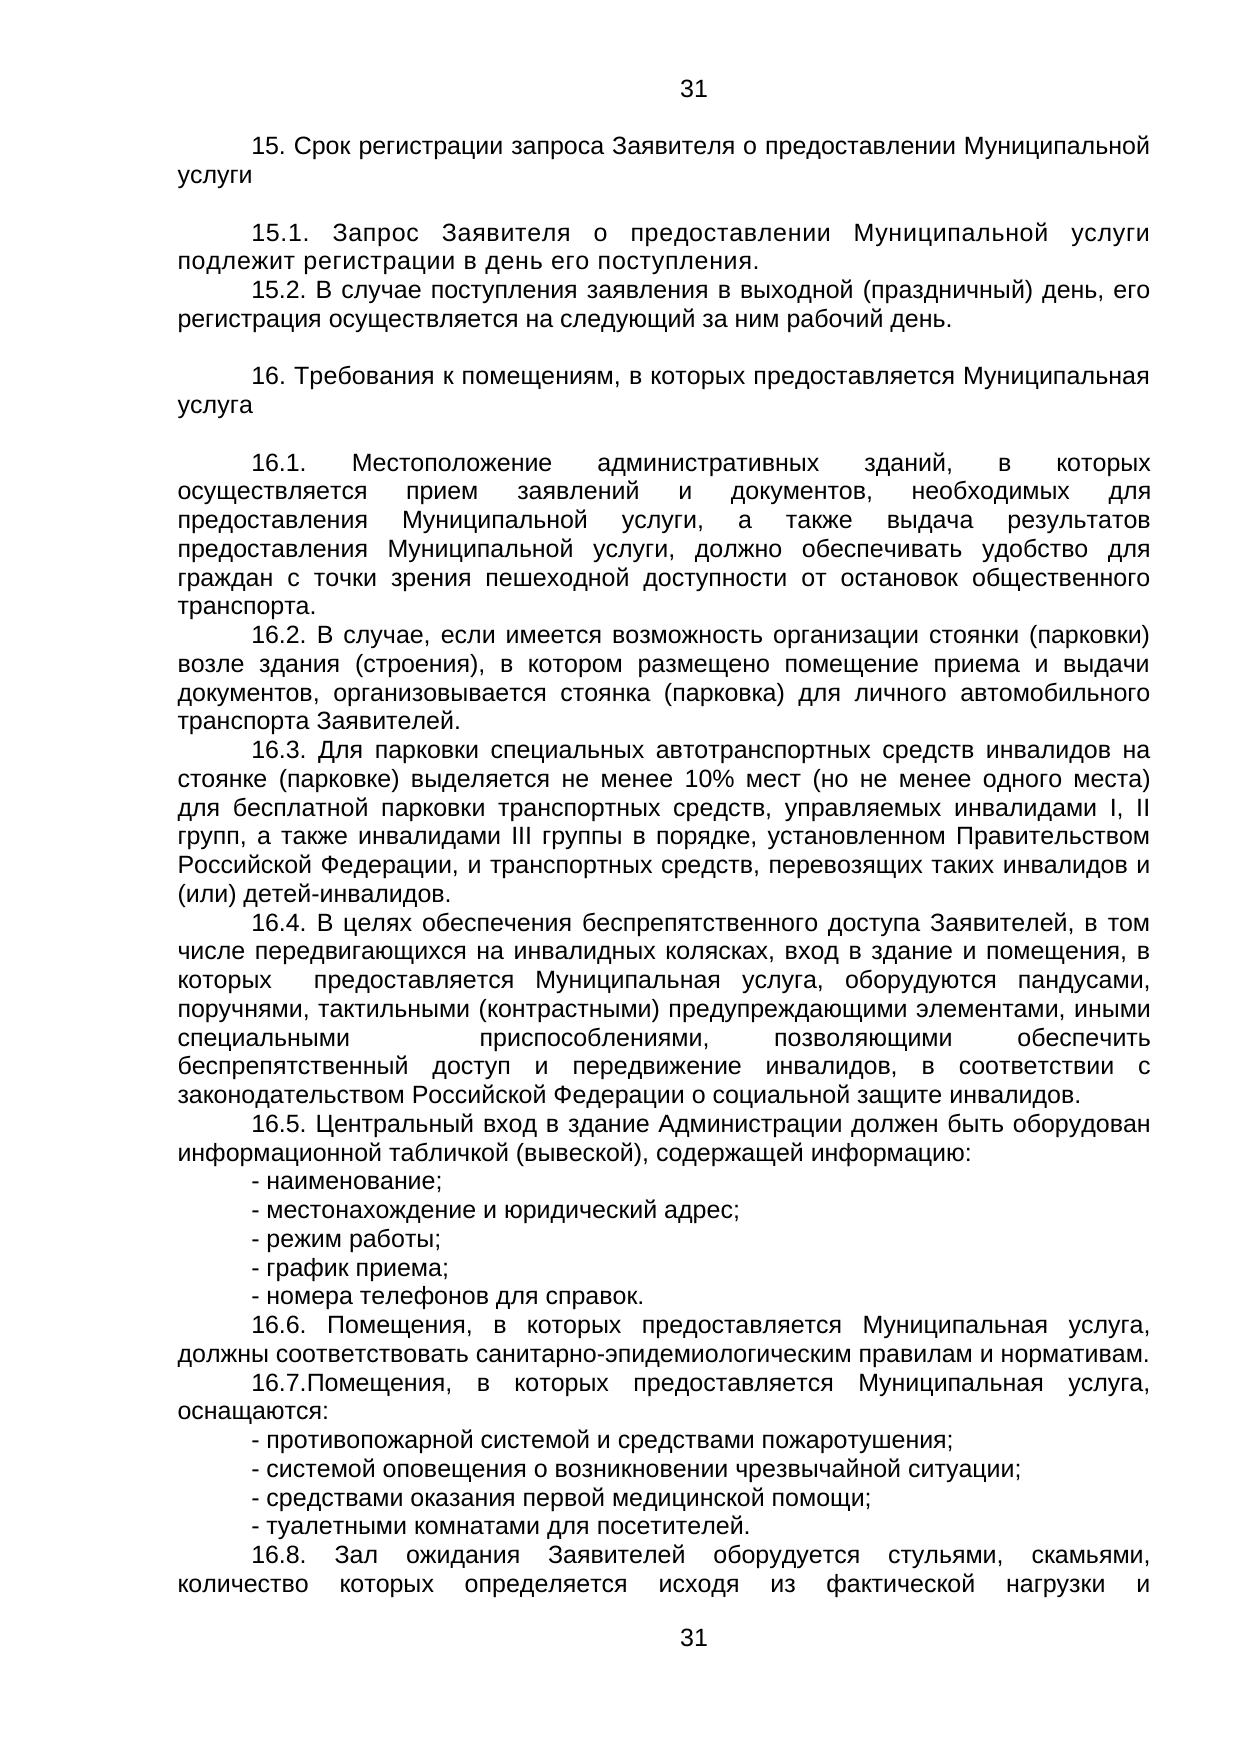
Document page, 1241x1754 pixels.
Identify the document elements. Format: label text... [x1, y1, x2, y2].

text 16.1. Местоположение административных зданий, в которых осуществляется прием заявлений и документов, необходимых для предоставления Муниципальной услуги, а также выдача результатов предоставления Муниципальной услуги, должно обеспечивать удобство для граждан с точки зрения пешеходной доступности от остановок общественного транспорта. [177, 448, 1152, 620]
text 16.6. Помещения, в которых предоставляется Муниципальная услуга, должны соответствовать санитарно-эпидемиологическим правилам и нормативам. [177, 1310, 1152, 1368]
text 16. Требования к помещениям, в которых предоставляется Муниципальная услуга [177, 361, 1152, 419]
text - противопожарной системой и средствами пожаротушения; [177, 1425, 1152, 1454]
text 16.3. Для парковки специальных автотранспортных средств инвалидов на стоянке (парковке) выделяется не менее 10% мест (но не менее одного места) для бесплатной парковки транспортных средств, управляемых инвалидами I, II групп, а также инвалидами III группы в порядке, установленном Правительством Российской Федерации, и транспортных средств, перевозящих таких инвалидов и (или) детей-инвалидов. [177, 735, 1152, 908]
text - средствами оказания первой медицинской помощи; [177, 1483, 1152, 1511]
text 16.4. В целях обеспечения беспрепятственного доступа Заявителей, в том числе передвигающихся на инвалидных колясках, вход в здание и помещения, в которых предоставляется Муниципальная услуга, оборудуются пандусами, поручнями, тактильными (контрастными) предупреждающими элементами, иными специальными приспособлениями, позволяющими обеспечить беспрепятственный доступ и передвижение инвалидов, в соответствии с законодательством Российской Федерации о социальной защите инвалидов. [177, 908, 1152, 1109]
text 16.7.Помещения, в которых предоставляется Муниципальная услуга, оснащаются: [177, 1368, 1152, 1425]
text 15.1. Запрос Заявителя о предоставлении Муниципальной услуги подлежит регистрации в день его поступления. [177, 218, 1152, 275]
text - наименование; [177, 1166, 1152, 1195]
text 15.2. В случае поступления заявления в выходной (праздничный) день, его регистрация осуществляется на следующий за ним рабочий день. [177, 275, 1152, 333]
text 15. Срок регистрации запроса Заявителя о предоставлении Муниципальной услуги [177, 131, 1152, 189]
text 16.5. Центральный вход в здание Администрации должен быть оборудован информационной табличкой (вывеской), содержащей информацию: [177, 1109, 1152, 1166]
text - режим работы; [177, 1224, 1152, 1253]
text - туалетными комнатами для посетителей. [177, 1511, 1152, 1540]
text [177, 1540, 1152, 1598]
text - местонахождение и юридический адрес; [177, 1195, 1152, 1224]
text - номера телефонов для справок. [177, 1281, 1152, 1310]
text 16.2. В случае, если имеется возможность организации стоянки (парковки) возле здания (строения), в котором размещено помещение приема и выдачи документов, организовывается стоянка (парковка) для личного автомобильного транспорта Заявителей. [177, 620, 1152, 735]
text - график приема; [177, 1253, 1152, 1281]
text - системой оповещения о возникновении чрезвычайной ситуации; [177, 1454, 1152, 1483]
